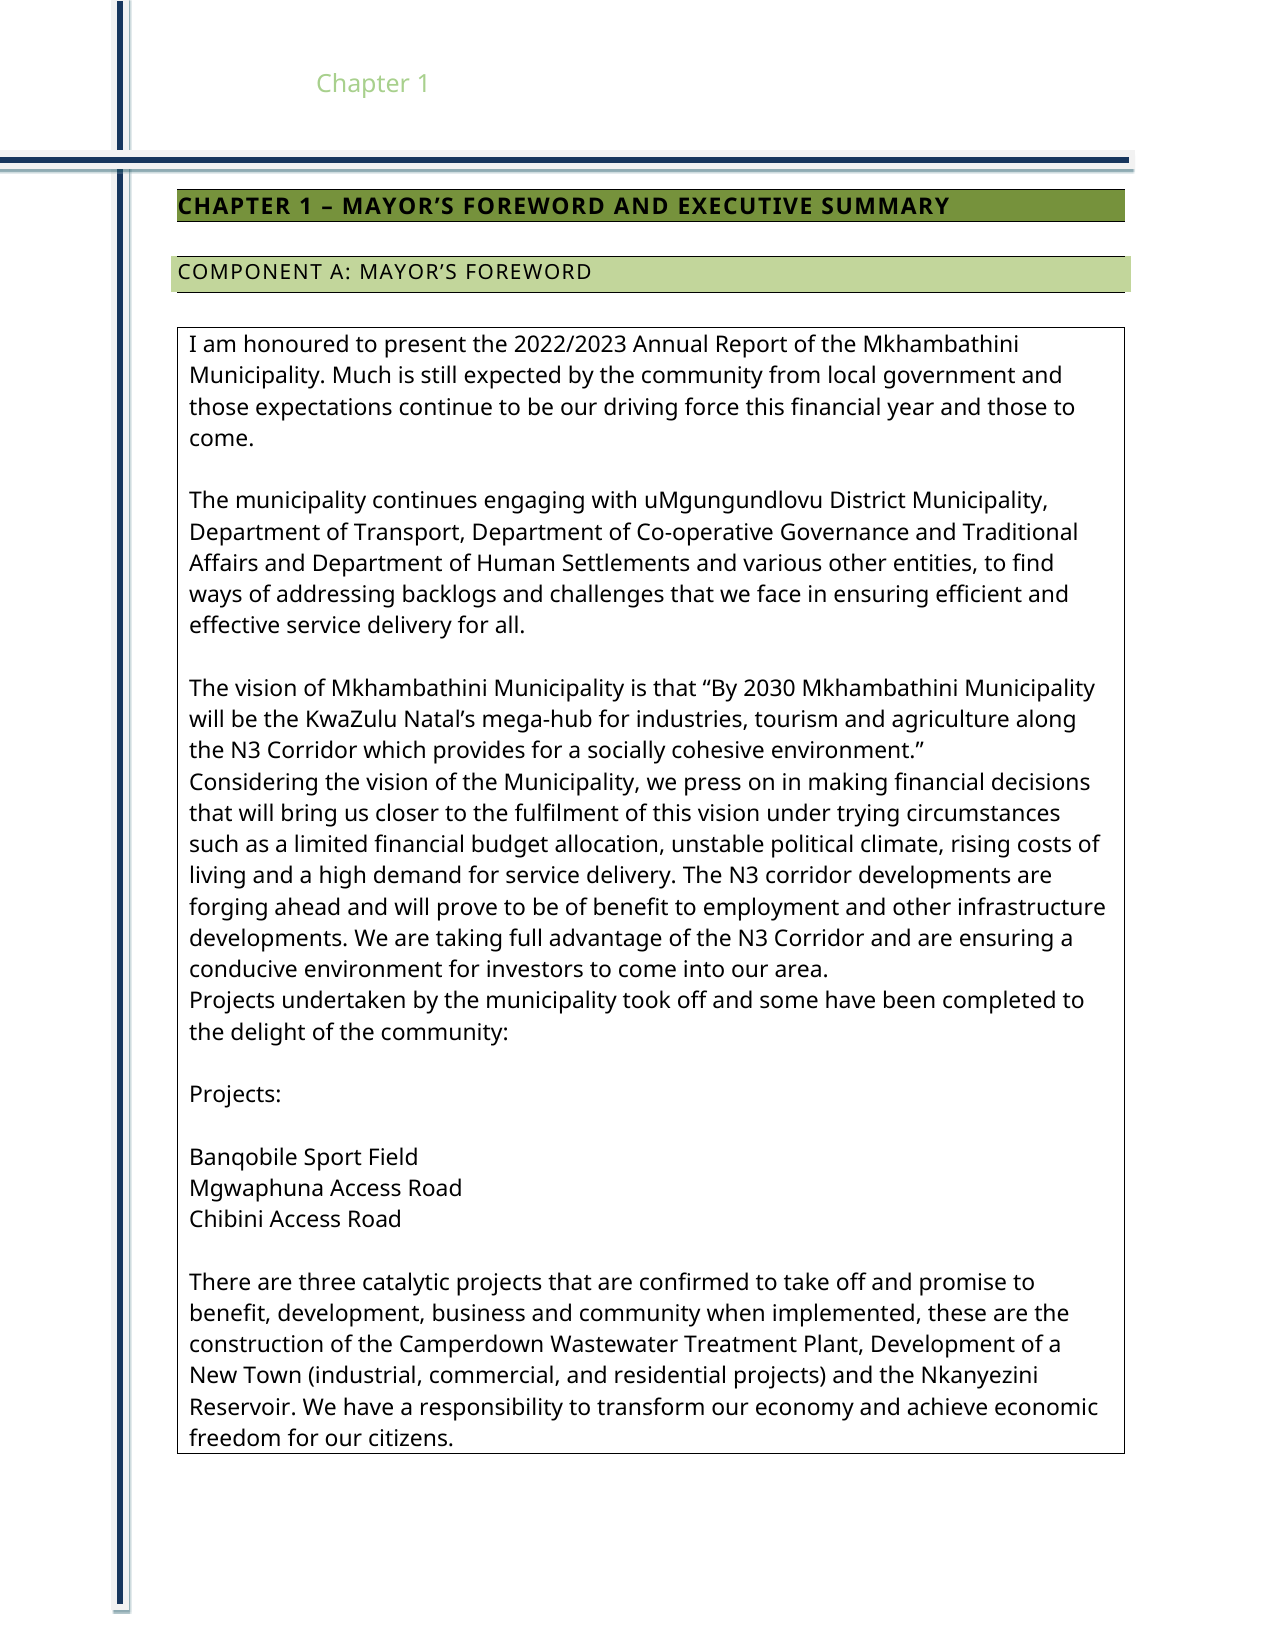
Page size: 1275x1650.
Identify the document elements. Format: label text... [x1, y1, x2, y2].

subtitle CHAPTER 1 – MAYOR’S FOREWORD AND EXECUTIVE SUMMARY [177, 190, 1125, 221]
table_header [178, 328, 1124, 1453]
subtitle COMPONENT A: MAYOR’S FOREWORD [177, 257, 1125, 286]
